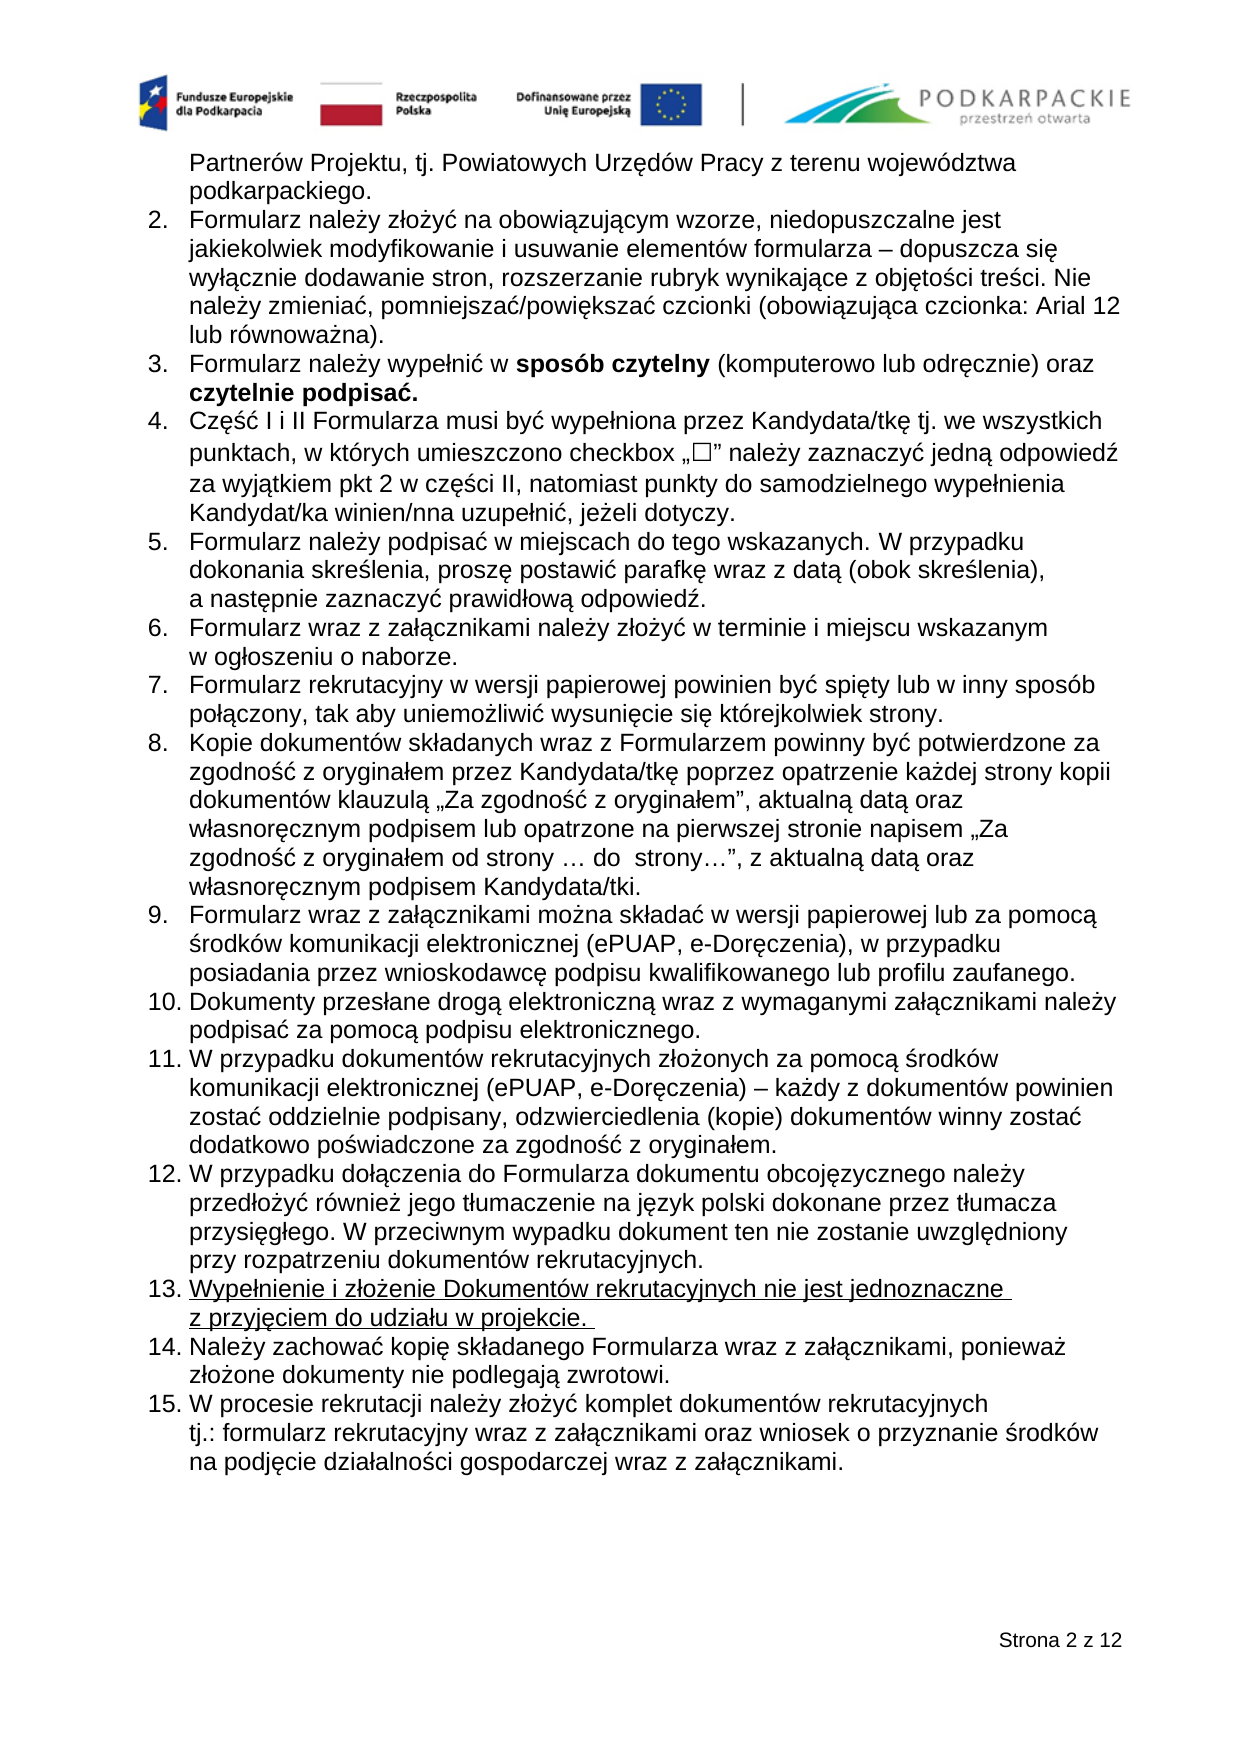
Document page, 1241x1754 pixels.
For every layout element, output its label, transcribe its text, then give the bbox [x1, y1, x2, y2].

list W procesie rekrutacji należy złożyć komplet dokumentów rekrutacyjnych tj.: formularz rekrutacyjny wraz z załącznikami oraz wniosek o przyznanie środków na podjęcie działalności gospodarczej wraz z załącznikami. [148, 1389, 1122, 1475]
text w ogłoszeniu o naborze. [189, 642, 1122, 670]
list Formularz rekrutacyjny w wersji papierowej powinien być spięty lub w inny sposób połączony, tak aby uniemożliwić wysunięcie się którejkolwiek strony. [148, 670, 1122, 728]
list Dokumenty przesłane drogą elektroniczną wraz z wymaganymi załącznikami należy podpisać za pomocą podpisu elektronicznego. [148, 987, 1122, 1044]
list Formularz należy wypełnić w sposób czytelny (komputerowo lub odręcznie) oraz czytelnie podpisać. [148, 349, 1122, 406]
list Część I i II Formularza musi być wypełniona przez Kandydata/tkę tj. we wszystkich punktach, w których umieszczono checkbox „” należy zaznaczyć jedną odpowiedź za wyjątkiem pkt 2 w części II, natomiast punkty do samodzielnego wypełnienia Kandydat/ka winien/nna uzupełnić, jeżeli dotyczy. [148, 406, 1122, 527]
picture [126, 62, 1144, 145]
list W przypadku dokumentów rekrutacyjnych złożonych za pomocą środków komunikacji elektronicznej (ePUAP, e-Doręczenia) – każdy z dokumentów powinien zostać oddzielnie podpisany, odzwierciedlenia (kopie) dokumentów winny zostać dodatkowo poświadczone za zgodność z oryginałem. [148, 1044, 1122, 1159]
list Formularz wraz z załącznikami należy złożyć w terminie i miejscu wskazanym [148, 613, 1122, 642]
list Formularz należy podpisać w miejscach do tego wskazanych. W przypadku dokonania skreślenia, proszę postawić parafkę wraz z datą (obok skreślenia), [148, 527, 1122, 584]
list Należy zachować kopię składanego Formularza wraz z załącznikami, ponieważ złożone dokumenty nie podlegają zwrotowi. [148, 1332, 1122, 1389]
list W przypadku dołączenia do Formularza dokumentu obcojęzycznego należy przedłożyć również jego tłumaczenie na język polski dokonane przez tłumacza przysięgłego. W przeciwnym wypadku dokument ten nie zostanie uwzględniony przy rozpatrzeniu dokumentów rekrutacyjnych. [148, 1159, 1122, 1274]
list Formularz wraz z załącznikami można składać w wersji papierowej lub za pomocą środków komunikacji elektronicznej (ePUAP, e-Doręczenia), w przypadku posiadania przez wnioskodawcę podpisu kwalifikowanego lub profilu zaufanego. [148, 900, 1122, 987]
list Formularz należy złożyć na obowiązującym wzorze, niedopuszczalne jest jakiekolwiek modyfikowanie i usuwanie elementów formularza – dopuszcza się wyłącznie dodawanie stron, rozszerzanie rubryk wynikające z objętości treści. Nie należy zmieniać, pomniejszać/powiększać czcionki (obowiązująca czcionka: Arial 12 lub równoważna). [148, 205, 1122, 349]
list Wypełnienie i złożenie Dokumentów rekrutacyjnych nie jest jednoznaczne z przyjęciem do udziału w projekcie. [148, 1274, 1122, 1332]
text a następnie zaznaczyć prawidłową odpowiedź. [189, 584, 1122, 613]
list Kopie dokumentów składanych wraz z Formularzem powinny być potwierdzone za zgodność z oryginałem przez Kandydata/tkę poprzez opatrzenie każdej strony kopii dokumentów klauzulą „Za zgodność z oryginałem”, aktualną datą oraz własnoręcznym podpisem lub opatrzone na pierwszej stronie napisem „Za zgodność z oryginałem od strony … do strony…”, z aktualną datą oraz własnoręcznym podpisem Kandydata/tki. [148, 728, 1122, 900]
